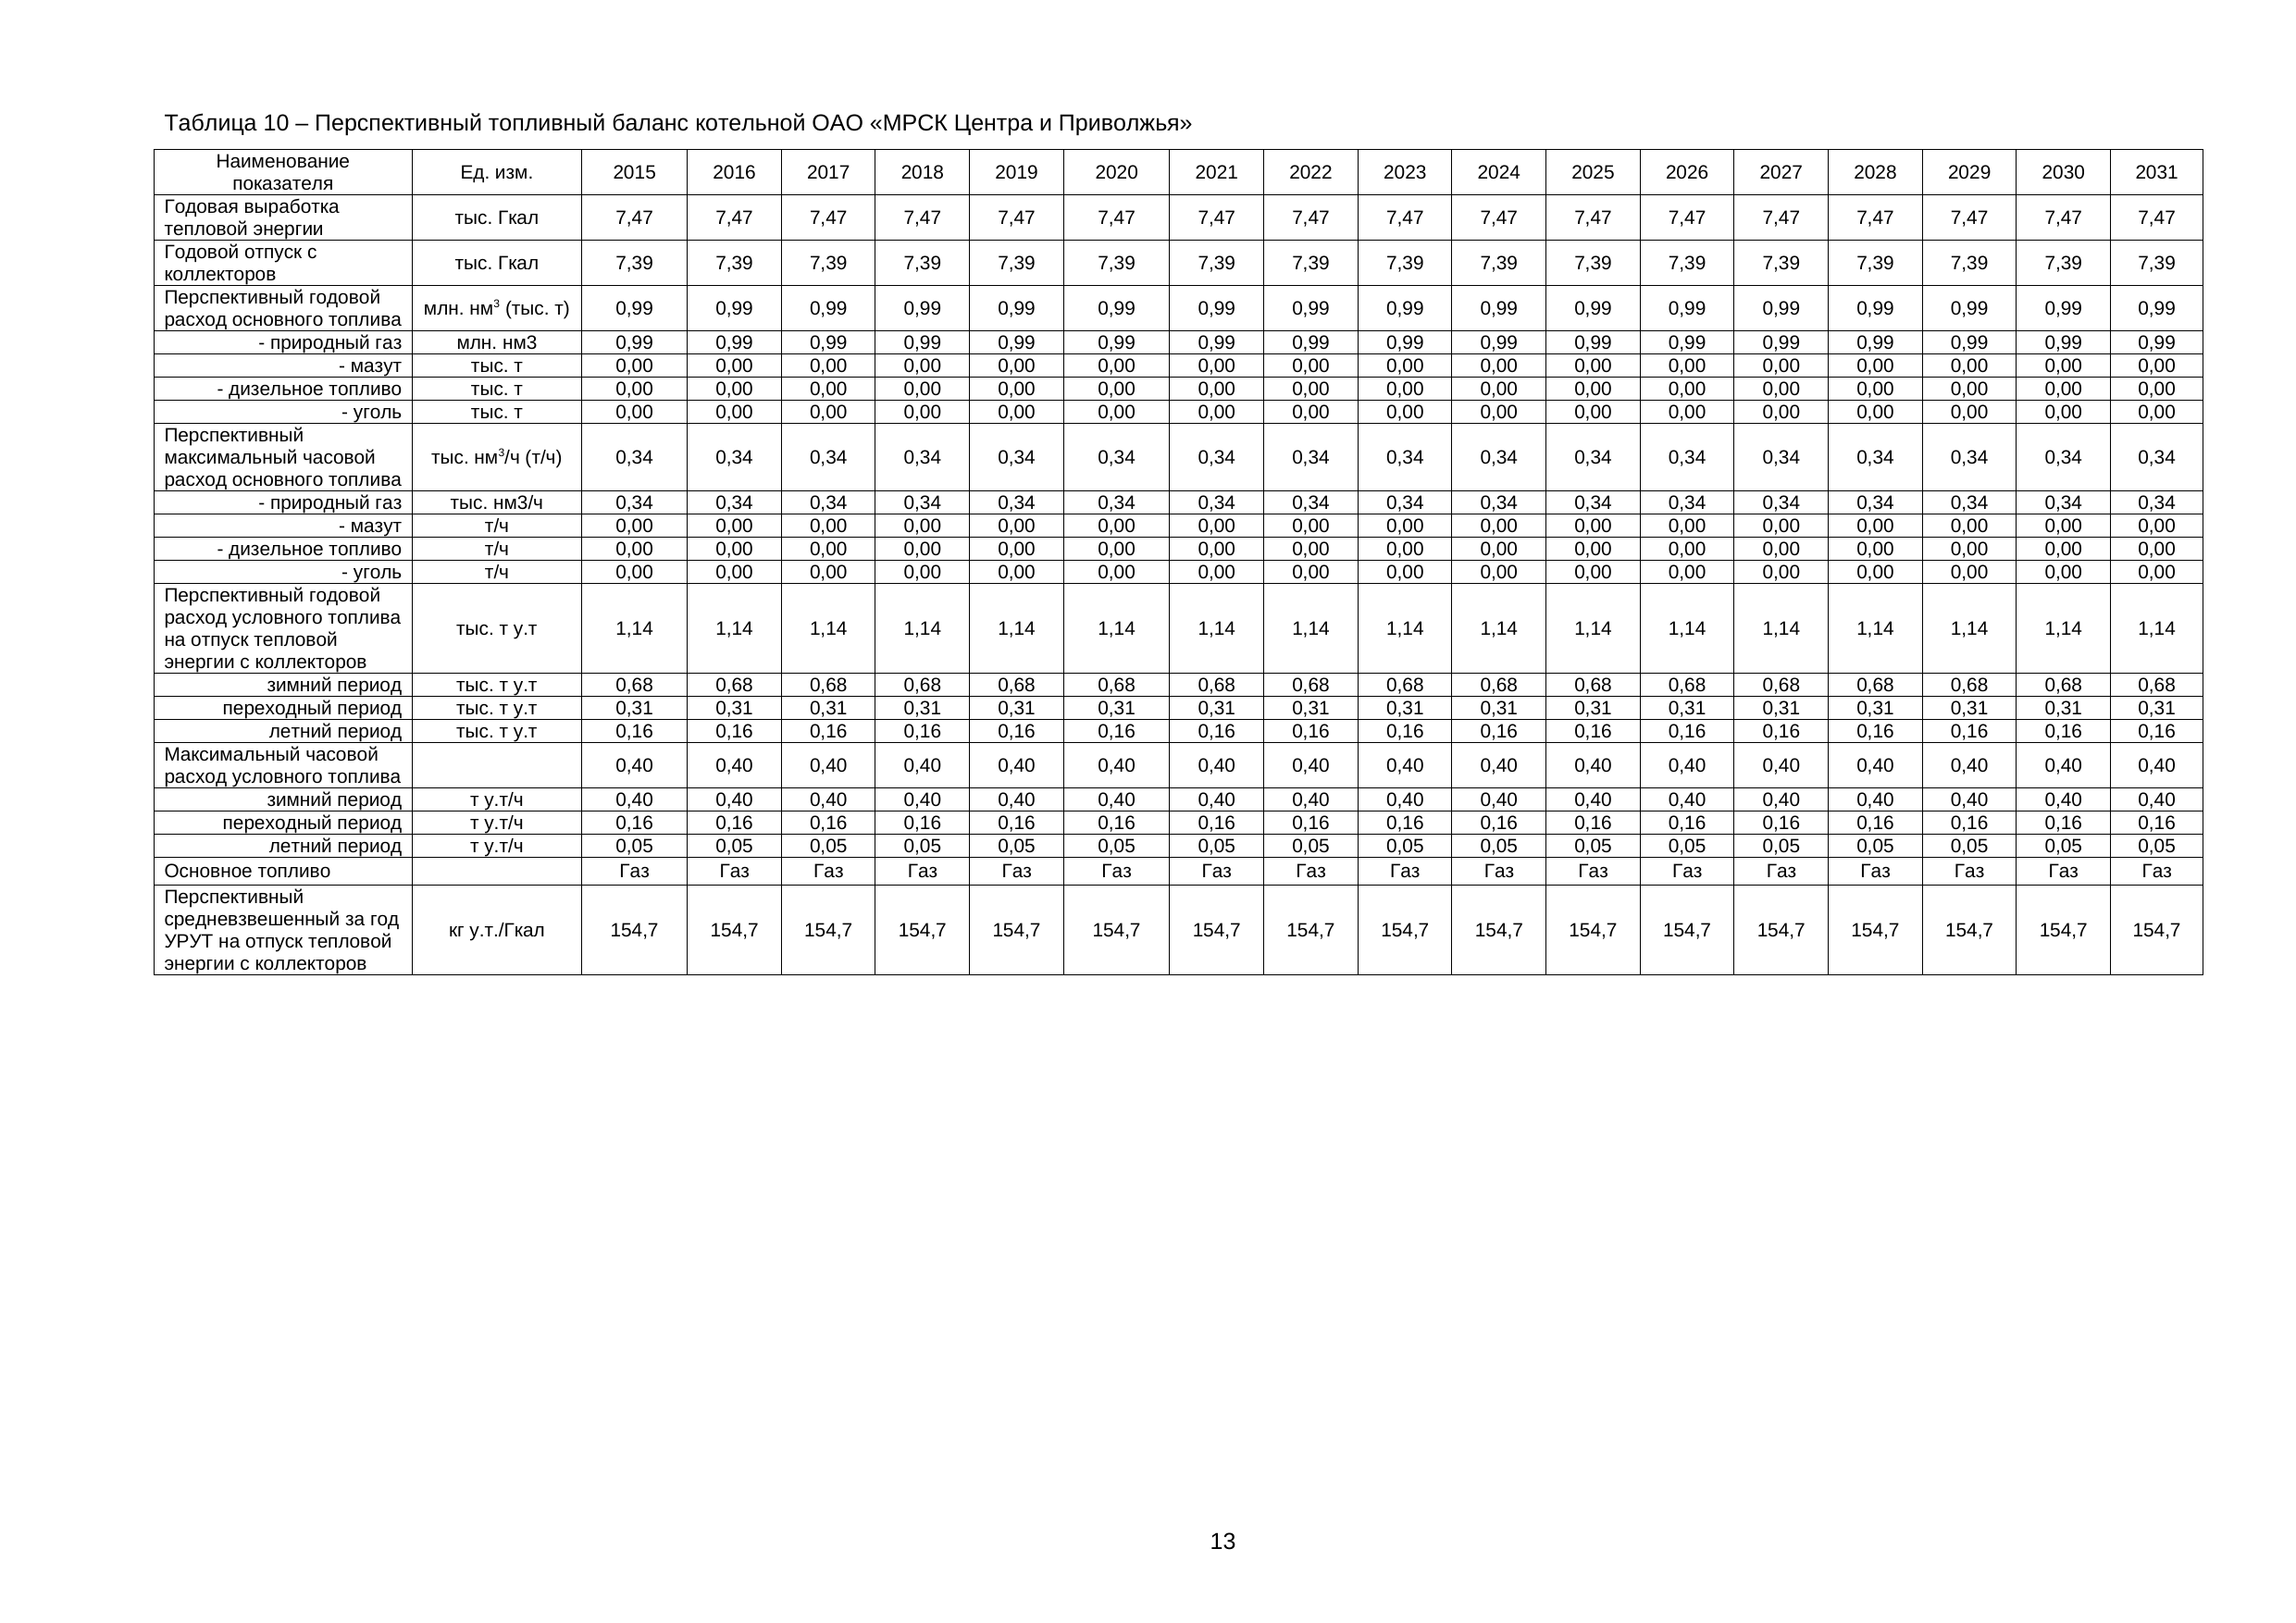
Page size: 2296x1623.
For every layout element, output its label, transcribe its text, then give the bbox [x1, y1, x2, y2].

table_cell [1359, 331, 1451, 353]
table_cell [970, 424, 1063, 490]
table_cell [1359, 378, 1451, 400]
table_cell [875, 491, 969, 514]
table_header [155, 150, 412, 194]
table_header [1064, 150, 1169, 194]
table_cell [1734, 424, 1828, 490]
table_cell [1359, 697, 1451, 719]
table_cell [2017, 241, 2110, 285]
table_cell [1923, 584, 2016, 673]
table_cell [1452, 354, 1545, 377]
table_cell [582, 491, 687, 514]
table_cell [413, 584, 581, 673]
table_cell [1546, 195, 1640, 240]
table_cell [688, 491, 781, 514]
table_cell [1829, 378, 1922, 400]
text Таблица 10 – Перспективный топливный баланс котельной ОАО «МРСК Центра и Приволжья» [164, 109, 2214, 136]
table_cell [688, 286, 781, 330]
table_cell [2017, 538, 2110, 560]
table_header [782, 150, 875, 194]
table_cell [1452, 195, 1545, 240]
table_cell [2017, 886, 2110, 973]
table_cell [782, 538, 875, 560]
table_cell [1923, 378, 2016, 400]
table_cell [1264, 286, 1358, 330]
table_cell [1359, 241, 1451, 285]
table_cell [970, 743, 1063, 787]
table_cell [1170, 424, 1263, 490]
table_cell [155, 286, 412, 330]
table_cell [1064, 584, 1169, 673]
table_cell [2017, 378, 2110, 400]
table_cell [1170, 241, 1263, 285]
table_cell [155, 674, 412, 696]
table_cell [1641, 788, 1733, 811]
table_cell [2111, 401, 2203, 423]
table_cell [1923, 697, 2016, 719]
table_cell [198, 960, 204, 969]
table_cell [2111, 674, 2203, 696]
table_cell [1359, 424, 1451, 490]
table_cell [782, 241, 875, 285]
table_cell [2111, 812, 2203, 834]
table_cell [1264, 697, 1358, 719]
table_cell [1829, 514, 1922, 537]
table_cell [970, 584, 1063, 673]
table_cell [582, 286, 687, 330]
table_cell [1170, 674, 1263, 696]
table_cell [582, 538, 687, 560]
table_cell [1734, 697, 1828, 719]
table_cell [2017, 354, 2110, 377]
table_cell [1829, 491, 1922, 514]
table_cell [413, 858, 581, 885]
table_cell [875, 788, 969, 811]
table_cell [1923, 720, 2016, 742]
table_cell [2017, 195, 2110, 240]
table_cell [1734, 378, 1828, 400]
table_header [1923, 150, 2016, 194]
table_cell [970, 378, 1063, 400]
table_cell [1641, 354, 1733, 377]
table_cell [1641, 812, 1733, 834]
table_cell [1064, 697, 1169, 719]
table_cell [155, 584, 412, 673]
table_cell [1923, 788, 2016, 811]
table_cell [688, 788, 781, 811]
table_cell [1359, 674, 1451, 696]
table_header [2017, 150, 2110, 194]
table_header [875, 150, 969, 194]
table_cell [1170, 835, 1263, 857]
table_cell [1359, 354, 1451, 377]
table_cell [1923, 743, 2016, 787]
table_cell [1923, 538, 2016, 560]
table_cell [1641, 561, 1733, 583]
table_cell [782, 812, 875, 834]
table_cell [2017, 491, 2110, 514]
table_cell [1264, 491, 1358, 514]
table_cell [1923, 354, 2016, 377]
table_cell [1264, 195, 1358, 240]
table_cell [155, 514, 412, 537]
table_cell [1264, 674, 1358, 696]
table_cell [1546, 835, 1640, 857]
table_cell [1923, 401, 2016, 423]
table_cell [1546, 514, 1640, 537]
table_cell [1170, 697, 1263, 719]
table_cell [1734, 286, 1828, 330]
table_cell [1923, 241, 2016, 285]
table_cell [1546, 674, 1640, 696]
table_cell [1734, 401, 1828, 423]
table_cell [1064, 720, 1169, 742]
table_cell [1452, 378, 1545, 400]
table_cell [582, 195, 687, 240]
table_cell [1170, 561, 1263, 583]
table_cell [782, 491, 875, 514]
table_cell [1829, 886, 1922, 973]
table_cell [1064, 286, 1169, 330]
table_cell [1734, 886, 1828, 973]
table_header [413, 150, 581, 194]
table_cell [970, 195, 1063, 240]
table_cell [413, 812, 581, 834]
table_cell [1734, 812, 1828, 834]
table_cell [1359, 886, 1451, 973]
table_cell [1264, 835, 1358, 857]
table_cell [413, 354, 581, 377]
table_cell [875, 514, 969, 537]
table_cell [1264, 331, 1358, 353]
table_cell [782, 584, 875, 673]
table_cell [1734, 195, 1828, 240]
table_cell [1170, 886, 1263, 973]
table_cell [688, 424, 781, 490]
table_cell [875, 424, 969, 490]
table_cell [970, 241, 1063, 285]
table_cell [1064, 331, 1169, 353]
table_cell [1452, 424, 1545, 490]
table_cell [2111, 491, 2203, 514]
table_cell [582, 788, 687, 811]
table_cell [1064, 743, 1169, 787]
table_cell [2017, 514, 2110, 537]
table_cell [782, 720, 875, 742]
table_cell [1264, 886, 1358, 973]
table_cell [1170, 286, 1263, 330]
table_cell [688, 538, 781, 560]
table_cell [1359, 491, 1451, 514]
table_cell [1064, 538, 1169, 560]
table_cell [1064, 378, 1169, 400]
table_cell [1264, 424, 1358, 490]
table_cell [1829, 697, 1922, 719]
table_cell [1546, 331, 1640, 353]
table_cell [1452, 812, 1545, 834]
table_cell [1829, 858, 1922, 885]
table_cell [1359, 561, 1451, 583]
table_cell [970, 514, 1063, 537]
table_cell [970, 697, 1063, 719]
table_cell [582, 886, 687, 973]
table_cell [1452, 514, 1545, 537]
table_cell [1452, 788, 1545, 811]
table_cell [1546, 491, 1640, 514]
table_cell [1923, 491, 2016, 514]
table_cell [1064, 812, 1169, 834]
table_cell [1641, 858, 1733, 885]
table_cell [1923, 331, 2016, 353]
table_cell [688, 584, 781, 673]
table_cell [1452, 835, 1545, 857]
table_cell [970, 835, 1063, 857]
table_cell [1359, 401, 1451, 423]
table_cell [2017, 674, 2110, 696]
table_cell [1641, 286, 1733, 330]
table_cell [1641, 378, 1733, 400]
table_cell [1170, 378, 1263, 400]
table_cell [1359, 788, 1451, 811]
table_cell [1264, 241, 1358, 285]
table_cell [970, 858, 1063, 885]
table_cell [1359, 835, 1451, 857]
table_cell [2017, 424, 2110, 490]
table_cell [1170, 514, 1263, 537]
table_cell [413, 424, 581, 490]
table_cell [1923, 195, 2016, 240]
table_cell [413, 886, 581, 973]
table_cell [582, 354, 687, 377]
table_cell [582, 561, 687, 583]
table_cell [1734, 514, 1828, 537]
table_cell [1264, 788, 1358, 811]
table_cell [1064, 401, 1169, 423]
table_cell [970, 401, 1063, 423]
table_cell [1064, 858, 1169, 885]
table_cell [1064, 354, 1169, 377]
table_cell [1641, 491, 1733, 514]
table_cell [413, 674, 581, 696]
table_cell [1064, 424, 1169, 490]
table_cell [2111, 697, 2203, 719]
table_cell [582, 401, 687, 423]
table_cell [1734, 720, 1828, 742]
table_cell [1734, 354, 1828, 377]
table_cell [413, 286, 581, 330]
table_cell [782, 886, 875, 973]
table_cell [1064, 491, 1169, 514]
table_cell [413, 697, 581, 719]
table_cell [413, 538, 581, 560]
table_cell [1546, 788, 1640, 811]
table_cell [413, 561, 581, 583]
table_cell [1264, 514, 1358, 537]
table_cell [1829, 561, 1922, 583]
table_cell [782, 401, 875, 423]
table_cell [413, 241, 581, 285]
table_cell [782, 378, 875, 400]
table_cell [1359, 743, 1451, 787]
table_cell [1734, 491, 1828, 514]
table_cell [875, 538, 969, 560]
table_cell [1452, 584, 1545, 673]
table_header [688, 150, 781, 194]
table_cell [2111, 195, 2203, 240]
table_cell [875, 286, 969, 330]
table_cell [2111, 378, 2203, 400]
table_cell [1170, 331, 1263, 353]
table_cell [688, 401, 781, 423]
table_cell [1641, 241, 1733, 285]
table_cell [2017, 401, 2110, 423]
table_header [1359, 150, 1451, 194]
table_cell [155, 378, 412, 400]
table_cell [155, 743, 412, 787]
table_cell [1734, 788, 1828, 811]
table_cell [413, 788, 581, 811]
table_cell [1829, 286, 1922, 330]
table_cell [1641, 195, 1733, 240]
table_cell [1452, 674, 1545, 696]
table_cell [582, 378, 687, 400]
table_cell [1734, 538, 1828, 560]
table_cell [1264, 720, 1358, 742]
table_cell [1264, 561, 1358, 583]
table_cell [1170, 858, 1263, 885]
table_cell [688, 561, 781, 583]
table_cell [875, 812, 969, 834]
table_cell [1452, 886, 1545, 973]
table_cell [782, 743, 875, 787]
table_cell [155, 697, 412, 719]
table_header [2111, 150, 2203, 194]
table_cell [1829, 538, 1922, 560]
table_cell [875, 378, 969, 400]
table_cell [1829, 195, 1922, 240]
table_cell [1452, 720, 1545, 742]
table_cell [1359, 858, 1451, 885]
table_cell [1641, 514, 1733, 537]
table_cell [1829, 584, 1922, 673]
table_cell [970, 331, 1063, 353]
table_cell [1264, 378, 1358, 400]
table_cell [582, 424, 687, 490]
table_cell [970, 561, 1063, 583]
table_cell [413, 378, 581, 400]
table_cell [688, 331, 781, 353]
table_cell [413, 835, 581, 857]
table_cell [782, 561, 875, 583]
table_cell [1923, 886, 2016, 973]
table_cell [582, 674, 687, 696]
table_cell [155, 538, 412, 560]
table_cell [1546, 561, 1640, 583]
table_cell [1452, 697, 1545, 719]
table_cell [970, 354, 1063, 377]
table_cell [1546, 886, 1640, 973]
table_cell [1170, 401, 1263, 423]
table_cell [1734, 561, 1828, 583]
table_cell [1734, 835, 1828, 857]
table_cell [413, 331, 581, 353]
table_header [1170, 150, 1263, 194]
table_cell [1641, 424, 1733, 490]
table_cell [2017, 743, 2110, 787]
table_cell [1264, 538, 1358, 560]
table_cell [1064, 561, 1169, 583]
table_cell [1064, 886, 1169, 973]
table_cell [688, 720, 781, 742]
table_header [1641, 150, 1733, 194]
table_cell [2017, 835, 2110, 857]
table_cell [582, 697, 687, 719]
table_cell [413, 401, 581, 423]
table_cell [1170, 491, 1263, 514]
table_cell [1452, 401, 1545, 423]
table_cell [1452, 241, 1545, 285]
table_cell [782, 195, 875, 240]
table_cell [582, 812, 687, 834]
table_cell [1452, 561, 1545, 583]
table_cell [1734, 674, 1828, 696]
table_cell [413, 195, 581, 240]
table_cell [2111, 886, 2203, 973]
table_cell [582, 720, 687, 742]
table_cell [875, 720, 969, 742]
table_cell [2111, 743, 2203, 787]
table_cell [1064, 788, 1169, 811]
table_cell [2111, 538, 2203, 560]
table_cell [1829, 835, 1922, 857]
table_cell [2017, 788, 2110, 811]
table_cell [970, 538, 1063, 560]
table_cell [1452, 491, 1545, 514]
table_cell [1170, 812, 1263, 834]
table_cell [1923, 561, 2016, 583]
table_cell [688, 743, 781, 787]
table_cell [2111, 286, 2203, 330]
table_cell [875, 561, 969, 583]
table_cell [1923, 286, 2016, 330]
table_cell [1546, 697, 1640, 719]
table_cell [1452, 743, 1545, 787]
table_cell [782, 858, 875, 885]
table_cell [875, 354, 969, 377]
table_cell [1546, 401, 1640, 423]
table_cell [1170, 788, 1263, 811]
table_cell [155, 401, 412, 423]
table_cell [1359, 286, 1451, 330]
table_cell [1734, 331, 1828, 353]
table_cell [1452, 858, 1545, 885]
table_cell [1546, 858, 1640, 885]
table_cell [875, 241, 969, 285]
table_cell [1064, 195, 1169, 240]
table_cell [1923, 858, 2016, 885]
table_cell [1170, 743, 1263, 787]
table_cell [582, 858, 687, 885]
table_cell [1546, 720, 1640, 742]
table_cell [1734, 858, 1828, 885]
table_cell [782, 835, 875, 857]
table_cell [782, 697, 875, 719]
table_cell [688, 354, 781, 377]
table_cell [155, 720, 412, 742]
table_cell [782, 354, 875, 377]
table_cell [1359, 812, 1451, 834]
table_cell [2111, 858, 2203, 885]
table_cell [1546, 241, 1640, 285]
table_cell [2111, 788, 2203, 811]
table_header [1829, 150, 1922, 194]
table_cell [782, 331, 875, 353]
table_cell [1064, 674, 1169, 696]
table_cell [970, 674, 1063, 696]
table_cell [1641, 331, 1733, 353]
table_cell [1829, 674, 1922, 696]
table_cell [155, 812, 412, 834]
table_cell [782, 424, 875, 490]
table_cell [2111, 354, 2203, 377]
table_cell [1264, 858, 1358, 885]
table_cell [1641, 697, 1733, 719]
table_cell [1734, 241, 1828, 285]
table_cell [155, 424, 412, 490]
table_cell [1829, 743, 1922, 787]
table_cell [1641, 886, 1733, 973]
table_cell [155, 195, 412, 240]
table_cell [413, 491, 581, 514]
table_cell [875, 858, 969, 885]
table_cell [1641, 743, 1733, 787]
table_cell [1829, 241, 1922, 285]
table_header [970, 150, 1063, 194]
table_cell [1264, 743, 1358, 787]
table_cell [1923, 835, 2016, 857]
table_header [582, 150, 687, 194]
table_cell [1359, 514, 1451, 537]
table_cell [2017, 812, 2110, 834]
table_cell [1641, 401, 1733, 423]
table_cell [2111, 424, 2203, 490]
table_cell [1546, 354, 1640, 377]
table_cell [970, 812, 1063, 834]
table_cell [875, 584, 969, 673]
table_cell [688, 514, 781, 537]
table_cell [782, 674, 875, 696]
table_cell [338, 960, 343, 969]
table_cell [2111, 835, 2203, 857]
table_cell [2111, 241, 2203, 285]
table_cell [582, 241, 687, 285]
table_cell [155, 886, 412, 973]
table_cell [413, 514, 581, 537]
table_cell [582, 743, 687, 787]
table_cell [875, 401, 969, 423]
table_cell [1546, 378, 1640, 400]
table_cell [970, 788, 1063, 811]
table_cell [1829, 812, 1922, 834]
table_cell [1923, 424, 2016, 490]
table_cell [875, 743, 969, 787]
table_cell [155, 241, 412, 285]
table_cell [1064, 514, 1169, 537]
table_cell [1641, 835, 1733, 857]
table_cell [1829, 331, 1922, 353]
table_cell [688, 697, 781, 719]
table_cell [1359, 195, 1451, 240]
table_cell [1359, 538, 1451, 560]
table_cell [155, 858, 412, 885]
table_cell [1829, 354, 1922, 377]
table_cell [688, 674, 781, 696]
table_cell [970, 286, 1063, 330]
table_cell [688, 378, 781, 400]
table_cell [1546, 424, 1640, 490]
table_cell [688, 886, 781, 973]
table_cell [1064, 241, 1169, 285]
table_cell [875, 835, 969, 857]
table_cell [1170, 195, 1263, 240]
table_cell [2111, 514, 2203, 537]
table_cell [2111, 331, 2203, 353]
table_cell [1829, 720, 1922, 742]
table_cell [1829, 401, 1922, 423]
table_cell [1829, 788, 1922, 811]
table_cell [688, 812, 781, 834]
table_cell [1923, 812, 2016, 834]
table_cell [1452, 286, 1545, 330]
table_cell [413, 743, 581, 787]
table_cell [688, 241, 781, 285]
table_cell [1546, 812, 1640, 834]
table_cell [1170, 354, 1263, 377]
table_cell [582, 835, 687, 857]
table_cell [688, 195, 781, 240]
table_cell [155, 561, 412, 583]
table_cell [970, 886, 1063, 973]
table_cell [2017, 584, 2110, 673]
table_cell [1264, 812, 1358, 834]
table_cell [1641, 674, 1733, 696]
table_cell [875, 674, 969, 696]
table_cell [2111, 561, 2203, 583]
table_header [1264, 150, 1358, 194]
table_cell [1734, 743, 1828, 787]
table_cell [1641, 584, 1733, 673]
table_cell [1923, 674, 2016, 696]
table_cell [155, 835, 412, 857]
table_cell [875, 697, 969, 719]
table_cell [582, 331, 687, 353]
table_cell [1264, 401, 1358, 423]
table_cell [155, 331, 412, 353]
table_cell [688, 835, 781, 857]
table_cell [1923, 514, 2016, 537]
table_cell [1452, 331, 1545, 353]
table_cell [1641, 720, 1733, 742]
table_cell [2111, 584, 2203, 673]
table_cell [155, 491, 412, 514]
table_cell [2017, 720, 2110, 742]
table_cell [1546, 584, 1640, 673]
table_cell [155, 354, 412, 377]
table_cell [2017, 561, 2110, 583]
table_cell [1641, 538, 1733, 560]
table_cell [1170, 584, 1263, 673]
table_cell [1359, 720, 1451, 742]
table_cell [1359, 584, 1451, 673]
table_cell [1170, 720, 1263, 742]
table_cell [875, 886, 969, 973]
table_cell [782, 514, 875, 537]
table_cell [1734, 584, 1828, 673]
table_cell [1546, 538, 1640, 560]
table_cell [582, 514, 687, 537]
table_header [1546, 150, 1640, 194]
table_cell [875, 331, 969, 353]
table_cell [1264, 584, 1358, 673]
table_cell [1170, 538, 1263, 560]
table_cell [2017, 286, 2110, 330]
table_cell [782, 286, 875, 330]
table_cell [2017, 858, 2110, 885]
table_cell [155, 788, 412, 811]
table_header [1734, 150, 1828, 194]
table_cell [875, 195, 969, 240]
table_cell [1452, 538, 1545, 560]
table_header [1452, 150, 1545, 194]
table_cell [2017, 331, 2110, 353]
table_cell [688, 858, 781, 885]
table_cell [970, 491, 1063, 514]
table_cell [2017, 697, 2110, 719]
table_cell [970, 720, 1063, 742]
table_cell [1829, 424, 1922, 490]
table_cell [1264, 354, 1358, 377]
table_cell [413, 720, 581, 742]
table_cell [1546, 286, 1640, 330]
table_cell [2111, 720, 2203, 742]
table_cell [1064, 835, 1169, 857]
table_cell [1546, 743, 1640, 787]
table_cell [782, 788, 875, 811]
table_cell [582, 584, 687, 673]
